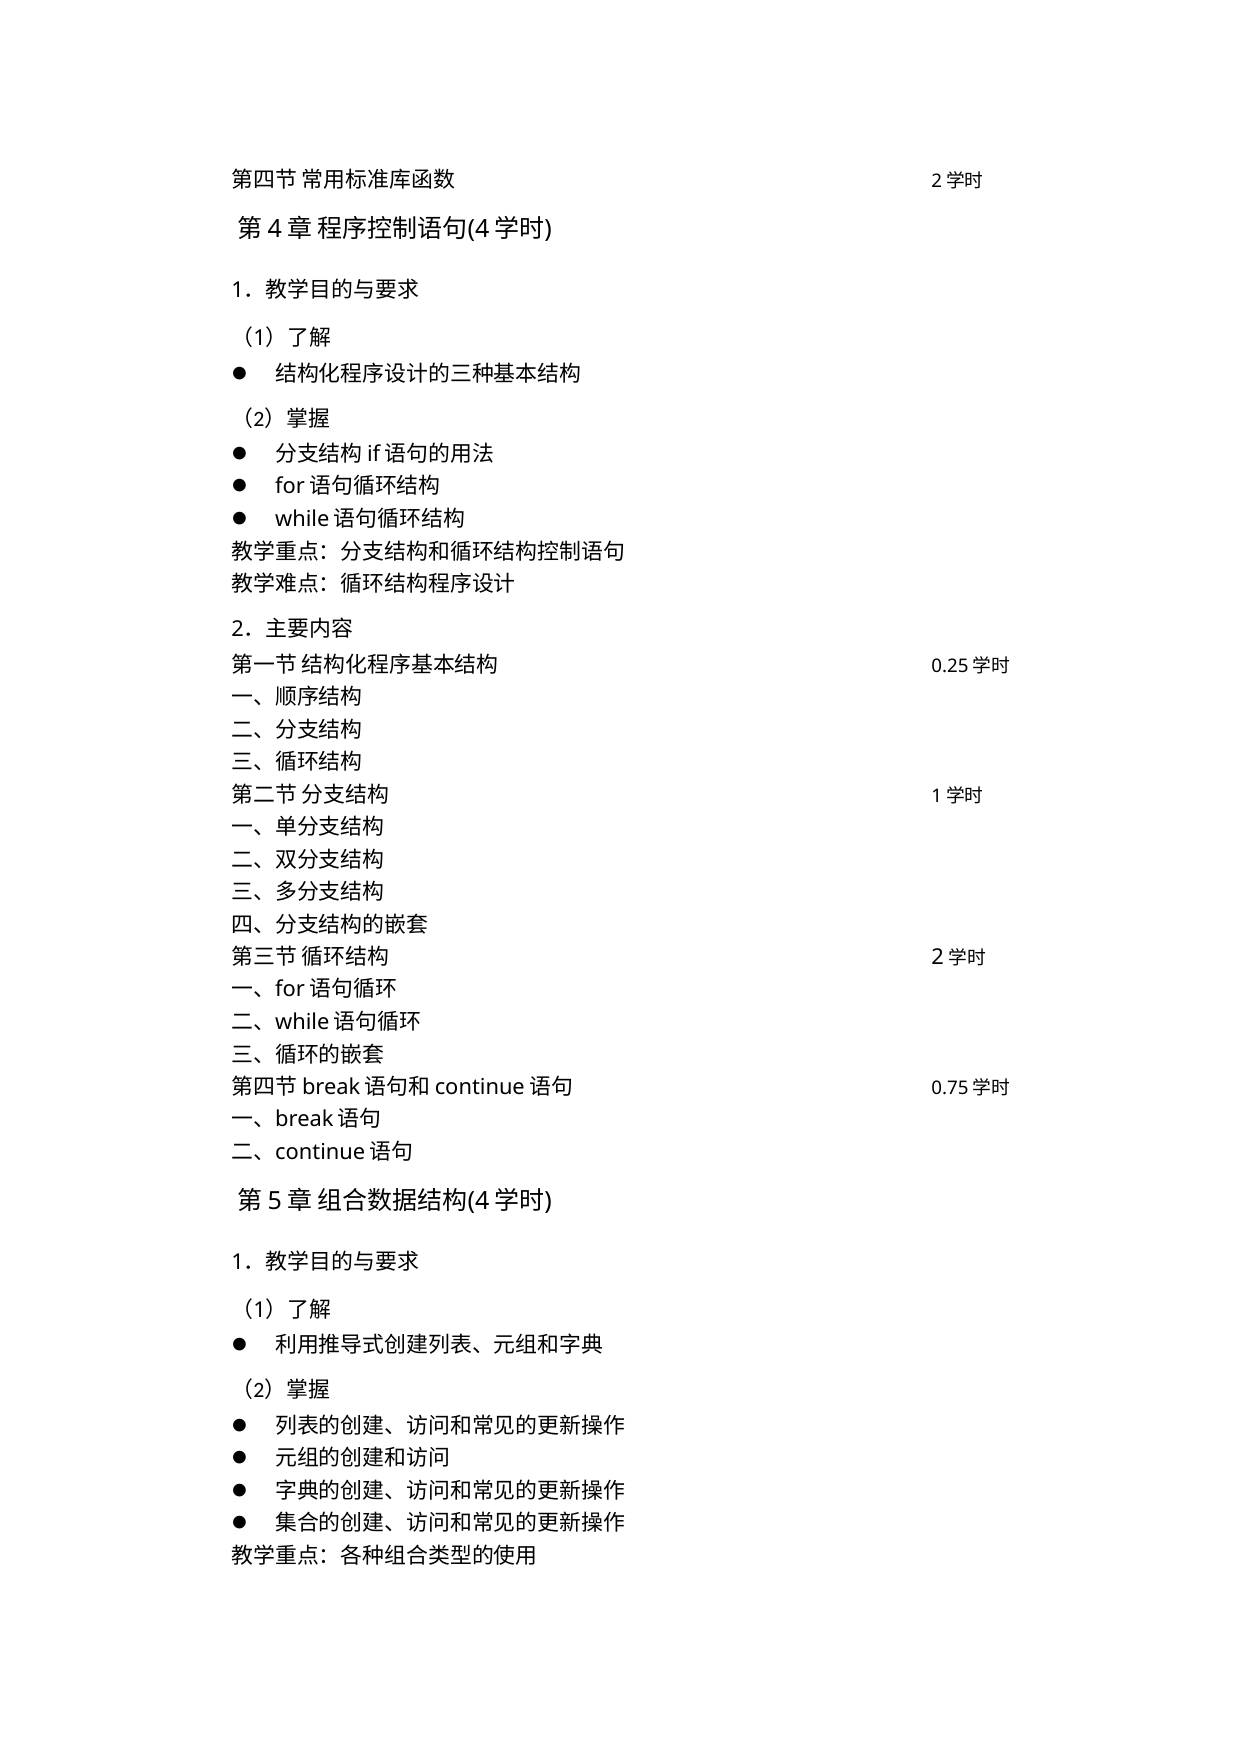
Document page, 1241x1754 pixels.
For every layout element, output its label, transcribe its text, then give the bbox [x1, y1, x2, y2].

text 四、分支结构的嵌套 [187, 906, 1053, 939]
text 第三节 循环结构 2学时 [187, 939, 1053, 971]
list 元组的创建和访问 [231, 1440, 1053, 1472]
text 一、break语句 [187, 1101, 1053, 1134]
text 第二节 分支结构 1学时 [187, 776, 1053, 809]
text 一、for语句循环 [187, 971, 1053, 1004]
text 第一节 结构化程序基本结构 0.25学时 [187, 646, 1053, 679]
text 三、循环结构 [187, 744, 1053, 776]
list 字典的创建、访问和常见的更新操作 [231, 1472, 1053, 1505]
text 第4章 程序控制语句(4学时) [187, 194, 1053, 259]
text 第四节 常用标准库函数 2学时 [231, 162, 1053, 194]
text 教学难点：循环结构程序设计 [231, 566, 1053, 598]
list 集合的创建、访问和常见的更新操作 [231, 1505, 1053, 1537]
text 第四节 break语句和continue语句 0.75学时 [187, 1069, 1053, 1101]
text 三、多分支结构 [187, 874, 1053, 906]
text 二、分支结构 [187, 711, 1053, 744]
text 一、顺序结构 [187, 679, 1053, 711]
text 二、while语句循环 [187, 1004, 1053, 1036]
list 分支结构if语句的用法 [231, 436, 1053, 468]
text 第5章 组合数据结构(4学时) [187, 1166, 1053, 1231]
list 结构化程序设计的三种基本结构 [231, 355, 1053, 388]
text 一、单分支结构 [187, 809, 1053, 841]
text 二、continue语句 [187, 1134, 1053, 1166]
list 列表的创建、访问和常见的更新操作 [231, 1407, 1053, 1440]
list 利用推导式创建列表、元组和字典 [231, 1327, 1053, 1359]
text 2．主要内容 [187, 598, 1053, 646]
text （2）掌握 [187, 388, 1053, 436]
text 三、循环的嵌套 [187, 1036, 1053, 1069]
text （2）掌握 [187, 1359, 1053, 1407]
list while语句循环结构 [231, 501, 1053, 533]
text （1）了解 [187, 307, 1053, 355]
text 教学重点：分支结构和循环结构控制语句 [187, 533, 1053, 566]
text 二、双分支结构 [187, 841, 1053, 874]
list for语句循环结构 [231, 468, 1053, 501]
text 教学重点：各种组合类型的使用 [187, 1537, 1053, 1570]
text （1）了解 [187, 1279, 1053, 1327]
text 1．教学目的与要求 [187, 1231, 1053, 1279]
text 1．教学目的与要求 [187, 259, 1053, 307]
